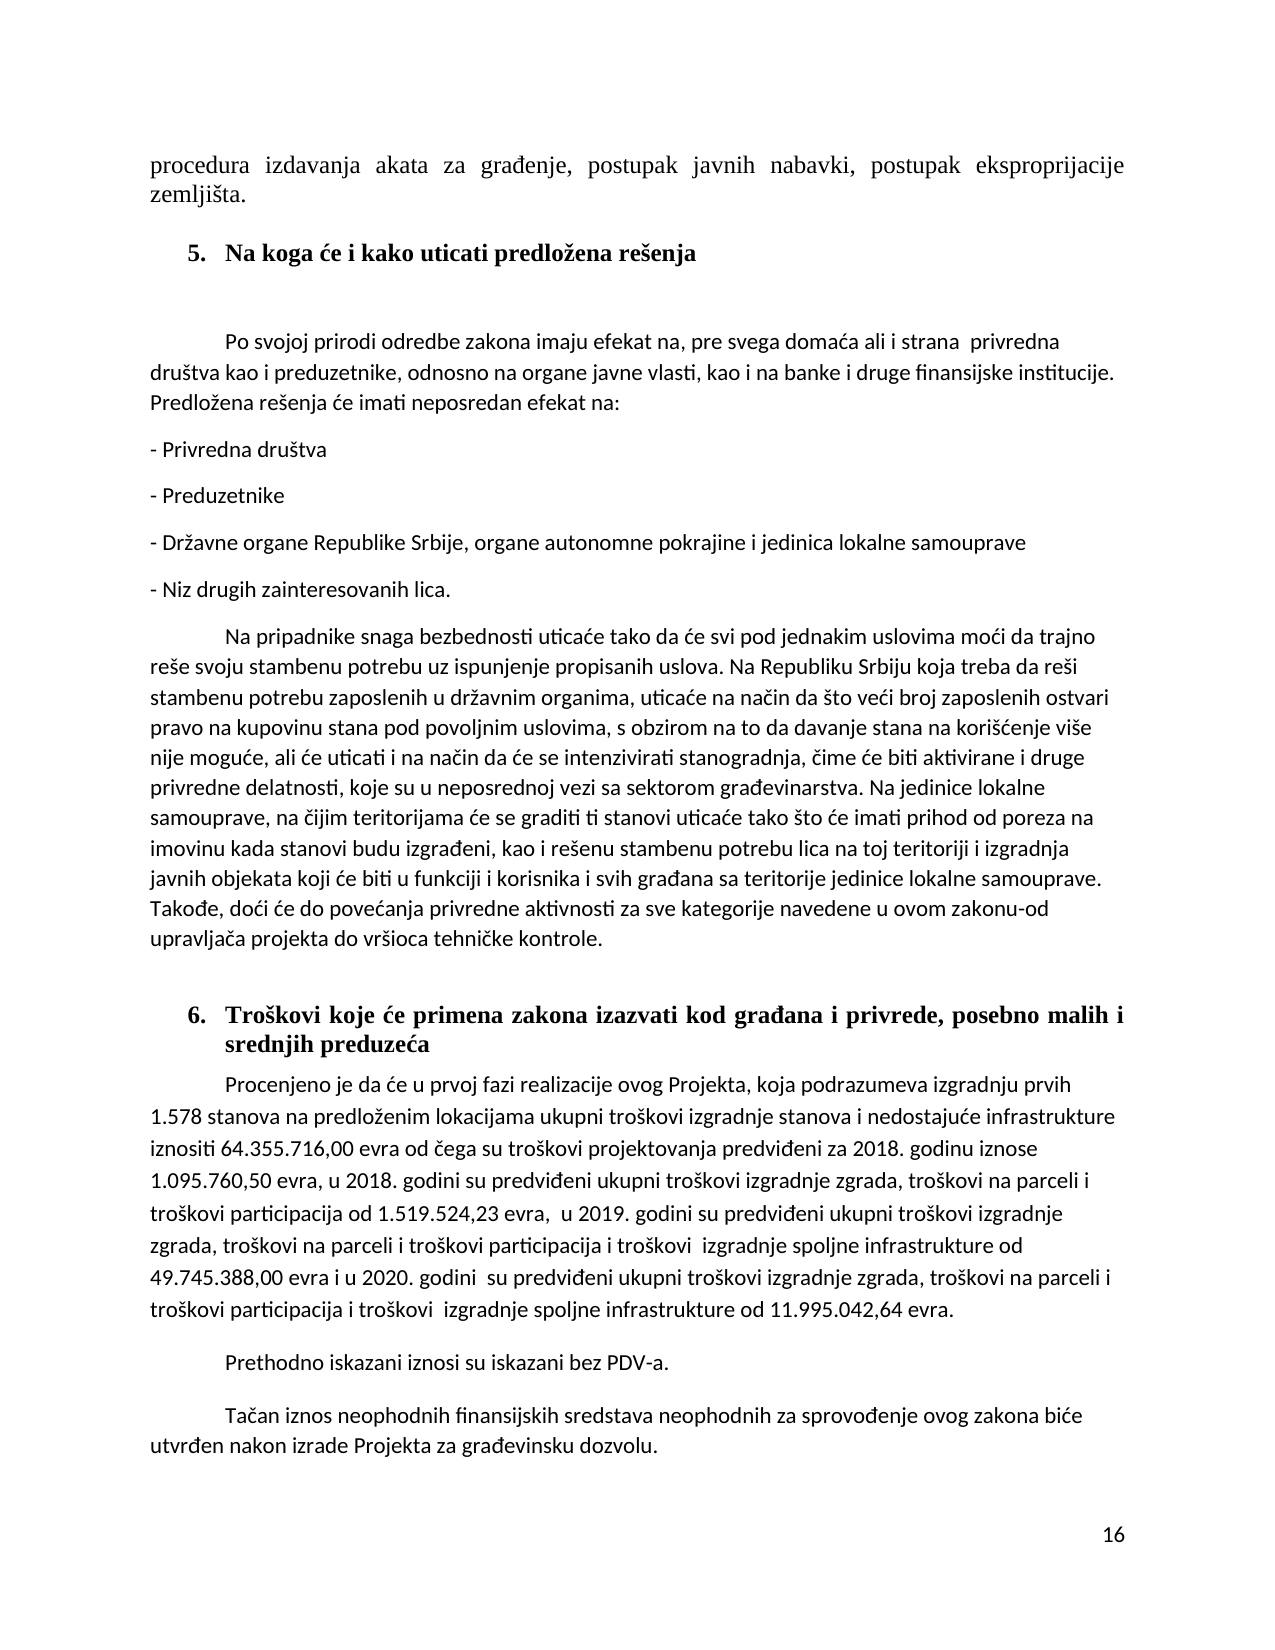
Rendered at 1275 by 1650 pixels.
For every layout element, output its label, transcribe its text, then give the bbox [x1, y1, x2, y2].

text Procenjeno je da će u prvoj fazi realizacije ovog Projekta, koja podrazumeva izgradnju prvih 1.578 stanova na predloženim lokacijama ukupni troškovi izgradnje stanova i nedostajuće infrastrukture iznositi 64.355.716,00 evra od čega su troškovi projektovanja predviđeni za 2018. godinu iznose 1.095.760,50 evra, u 2018. godini su predviđeni ukupni troškovi izgradnje zgrada, troškovi na parceli i troškovi participacija od 1.519.524,23 evra, u 2019. godini su predviđeni ukupni troškovi izgradnje zgrada, troškovi na parceli i troškovi participacija i troškovi izgradnje spoljne infrastrukture od 49.745.388,00 evra i u 2020. godini su predviđeni ukupni troškovi izgradnje zgrada, troškovi na parceli i troškovi participacija i troškovi izgradnje spoljne infrastrukture od 11.995.042,64 evra. [150, 1070, 1125, 1323]
list Na koga će i kako uticati predložena rešenja [187, 238, 1125, 267]
text Prethodno iskazani iznosi su iskazani bez PDV-a. [150, 1348, 1125, 1376]
text - Niz drugih zainteresovanih lica. [150, 575, 1125, 603]
text Po svojoj prirodi odredbe zakona imaju efekat na, pre svega domaća ali i strana privredna društva kao i preduzetnike, odnosno na organe javne vlasti, kao i na banke i druge finansijske institucije. Predložena rešenja će imati neposredan efekat na: [150, 327, 1125, 416]
text - Preduzetnike [150, 482, 1125, 510]
text Tačan iznos neophodnih finansijskih sredstava neophodnih za sprovođenje ovog zakona biće utvrđen nakon izrade Projekta za građevinsku dozvolu. [150, 1401, 1125, 1459]
text Na pripadnike snaga bezbednosti uticaće tako da će svi pod jednakim uslovima moći da trajno reše svoju stambenu potrebu uz ispunjenje propisanih uslova. Na Republiku Srbiju koja treba da reši stambenu potrebu zaposlenih u državnim organima, uticaće na način da što veći broj zaposlenih ostvari pravo na kupovinu stana pod povoljnim uslovima, s obzirom na to da davanje stana na korišćenje više nije moguće, ali će uticati i na način da će se intenzivirati stanogradnja, čime će biti aktivirane i druge privredne delatnosti, koje su u neposrednoj vezi sa sektorom građevinarstva. Na jedinice lokalne samouprave, na čijim teritorijama će se graditi ti stanovi uticaće tako što će imati prihod od poreza na imovinu kada stanovi budu izgrađeni, kao i rešenu stambenu potrebu lica na toj teritoriji i izgradnja javnih objekata koji će biti u funkciji i korisnika i svih građana sa teritorije jedinice lokalne samouprave. Takođe, doći će do povećanja privredne aktivnosti za sve kategorije navedene u ovom zakonu-od upravljača projekta do vršioca tehničke kontrole. [150, 622, 1125, 952]
text - Privredna društva [150, 435, 1125, 463]
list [150, 150, 1125, 207]
text - Državne organe Republike Srbije, organe autonomne pokrajine i jedinica lokalne samouprave [150, 528, 1125, 557]
list Troškovi koje će primena zakona izazvati kod građana i privrede, posebno malih i srednjih preduzeća [187, 1000, 1125, 1057]
